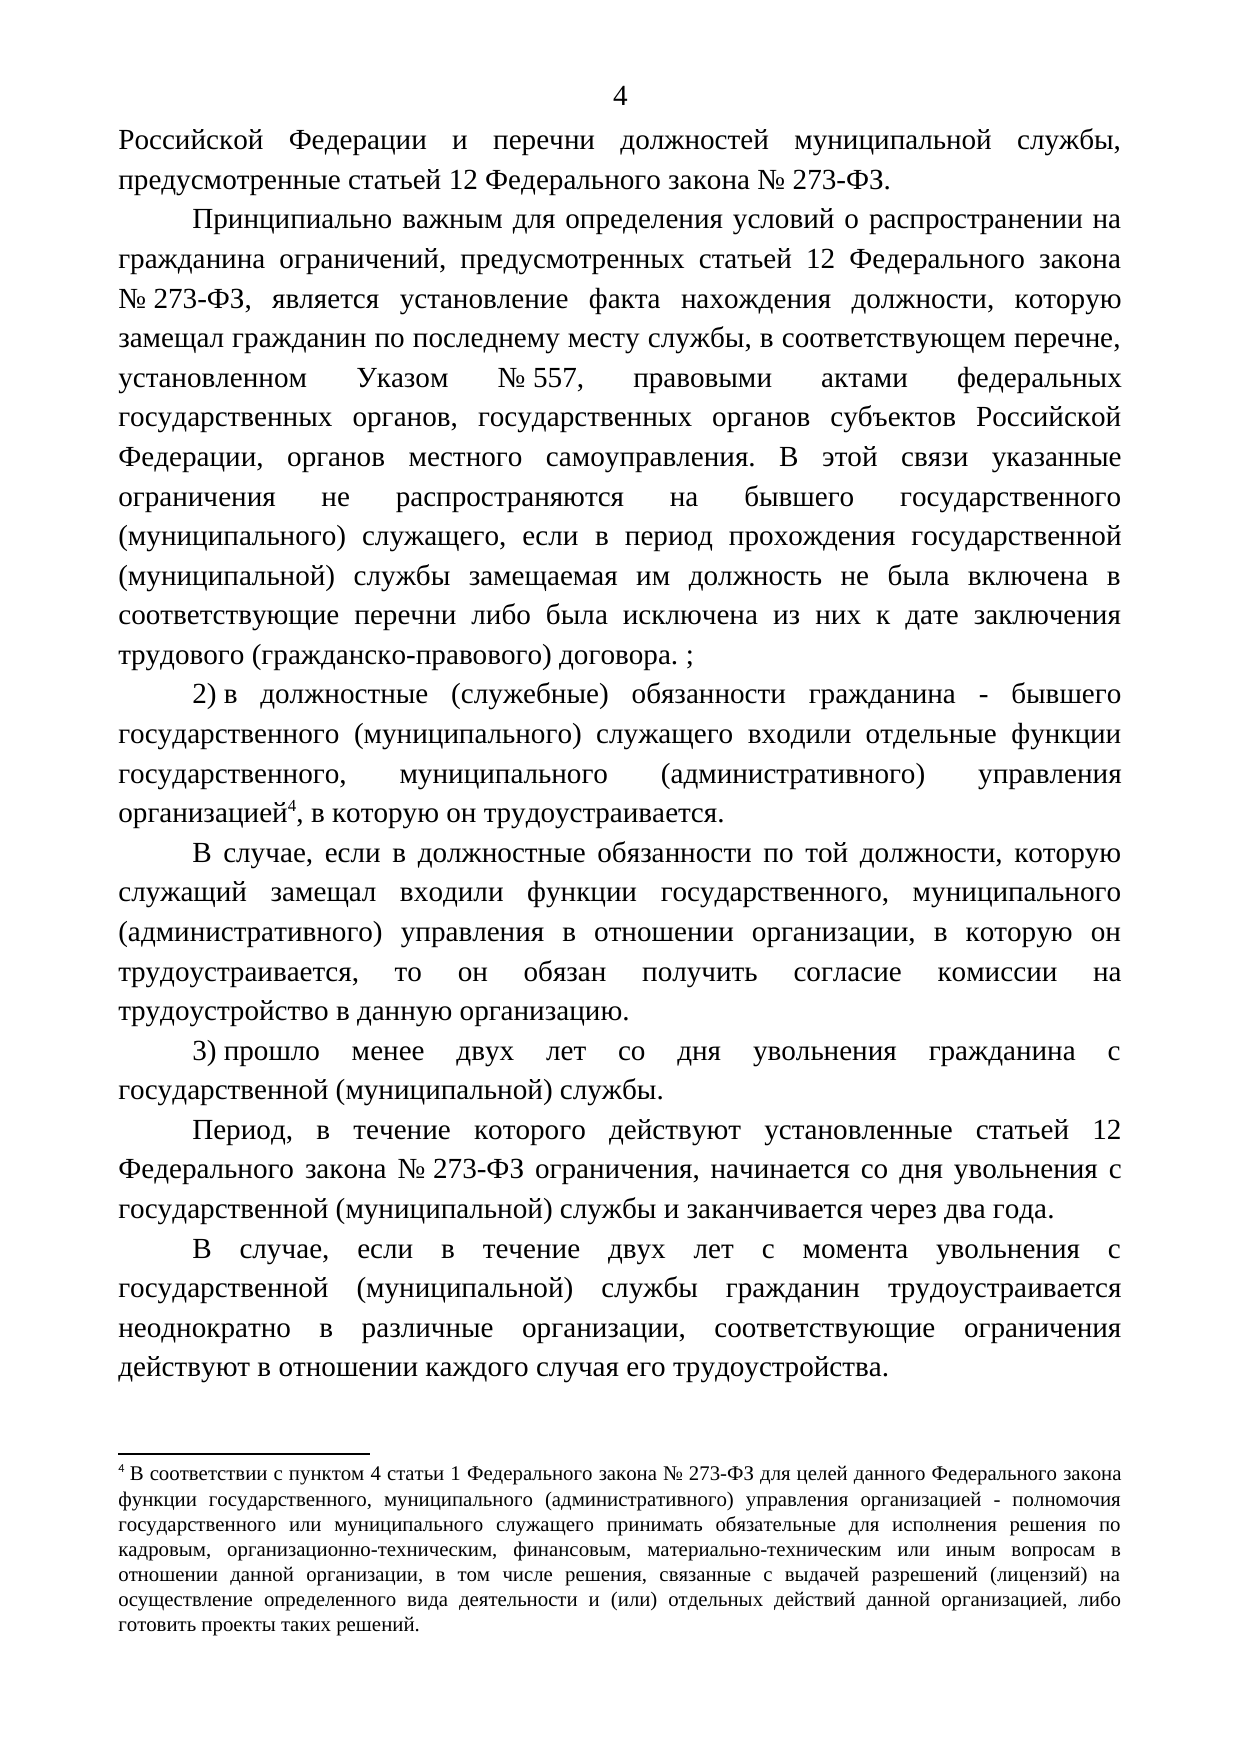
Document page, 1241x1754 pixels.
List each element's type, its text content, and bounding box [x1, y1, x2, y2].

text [118, 118, 1122, 197]
text Принципиально важным для определения условий о распространении на гражданина ограничений, предусмотренных статьей 12 Федерального закона № 273-ФЗ, является установление факта нахождения должности, которую замещал гражданин по последнему месту службы, в соответствующем перечне, установленном Указом № 557, правовыми актами федеральных государственных органов, государственных органов субъектов Российской Федерации, органов местного самоуправления. В этой связи указанные ограничения не распространяются на бывшего государственного (муниципального) служащего, если в период прохождения государственной (муниципальной) службы замещаемая им должность не была включена в соответствующие перечни либо была исключена из них к дате заключения трудового (гражданско-правового) договора. ; [118, 197, 1122, 672]
text 2) в должностные (служебные) обязанности гражданина - бывшего государственного (муниципального) служащего входили отдельные функции государственного, муниципального (административного) управления организацией, в которую он трудоустраивается. [118, 672, 1122, 831]
text Период, в течение которого действуют установленные статьей 12 Федерального закона № 273-ФЗ ограничения, начинается со дня увольнения с государственной (муниципальной) службы и заканчивается через два года. [118, 1108, 1122, 1226]
text В случае, если в течение двух лет с момента увольнения с государственной (муниципальной) службы гражданин трудоустраивается неоднократно в различные организации, соответствующие ограничения действуют в отношении каждого случая его трудоустройства. [118, 1226, 1122, 1385]
text В случае, если в должностные обязанности по той должности, которую служащий замещал входили функции государственного, муниципального (административного) управления в отношении организации, в которую он трудоустраивается, то он обязан получить согласие комиссии на трудоустройство в данную организацию. [118, 831, 1122, 1028]
text 3) прошло менее двух лет со дня увольнения гражданина с государственной (муниципальной) службы. [118, 1028, 1122, 1108]
